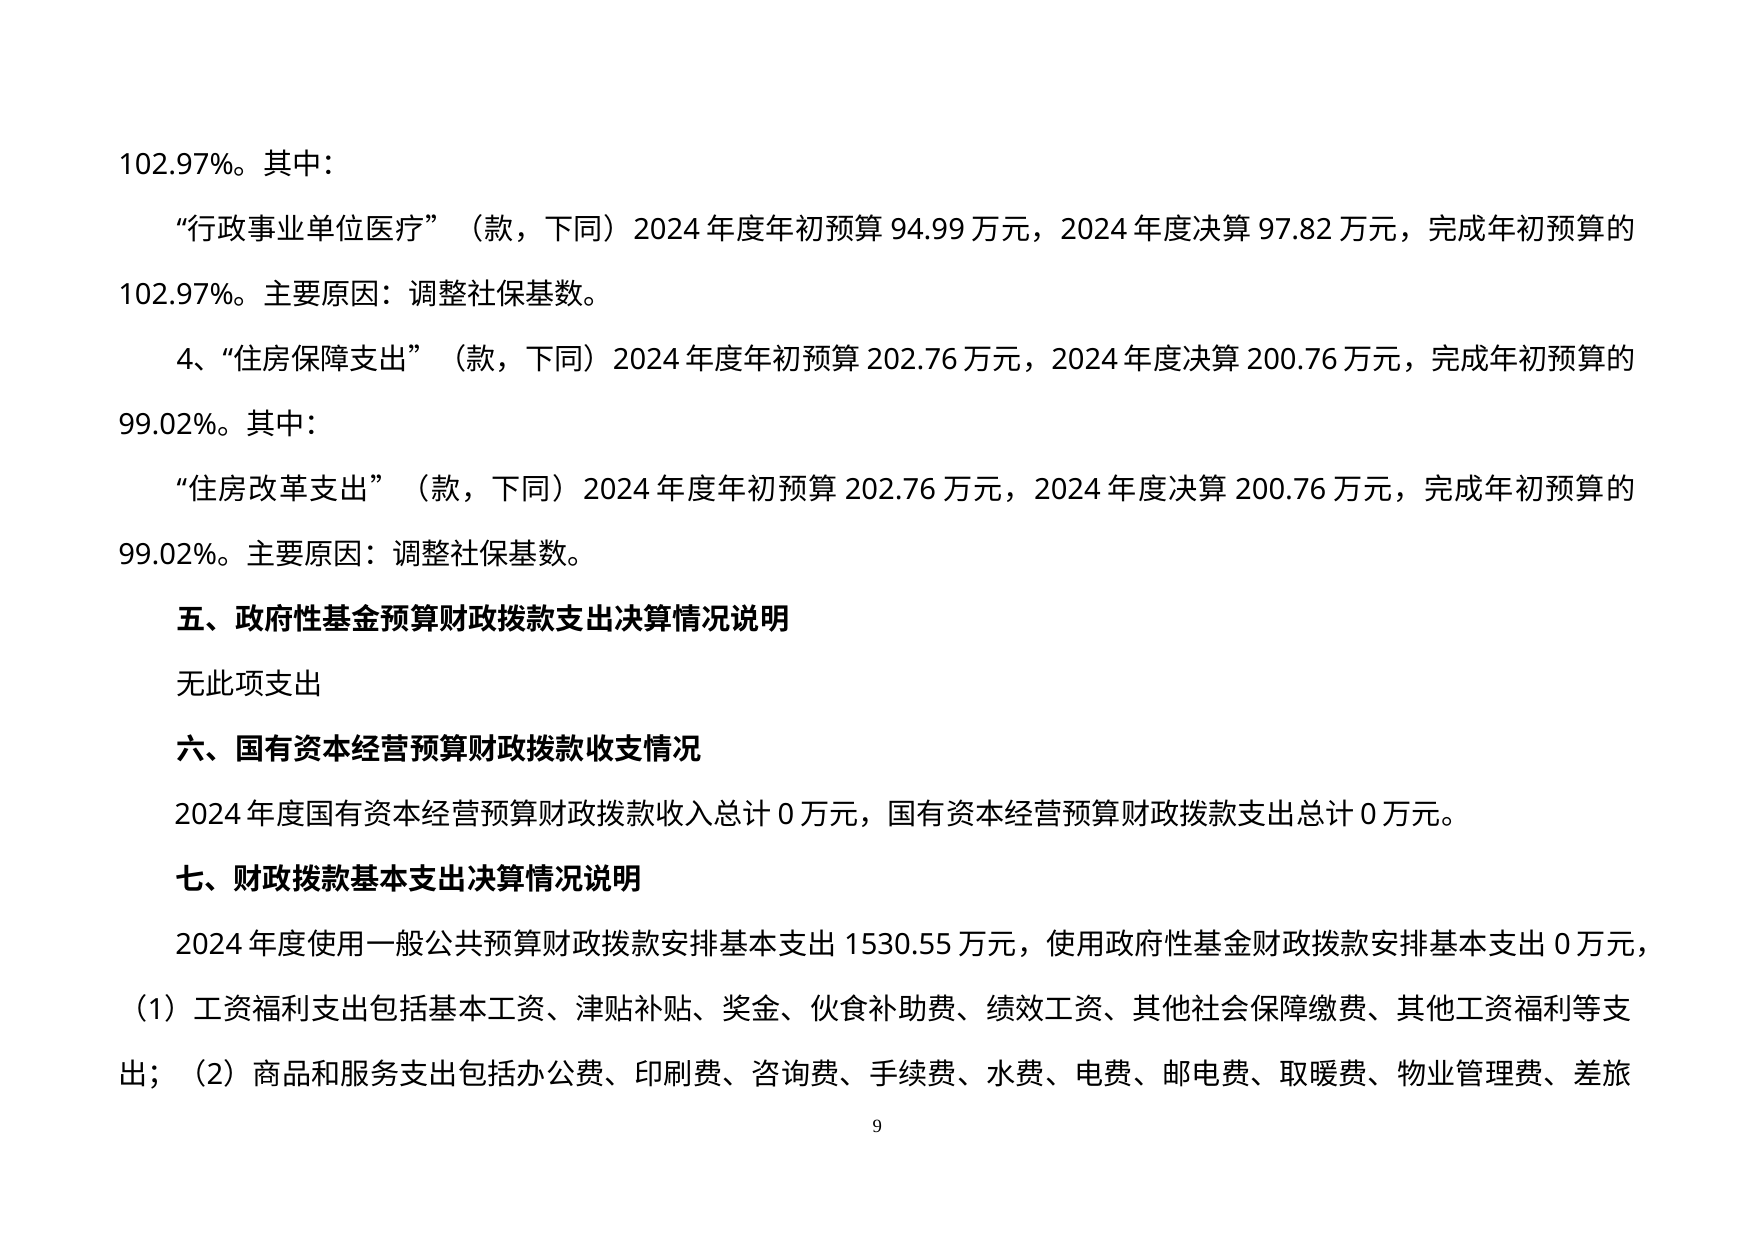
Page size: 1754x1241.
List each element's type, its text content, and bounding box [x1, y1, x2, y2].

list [118, 129, 1636, 194]
text 七、财政拨款基本支出决算情况说明 [118, 844, 1636, 909]
list “住房保障支出”（款，下同）2024年度年初预算202.76万元，2024年度决算200.76万元，完成年初预算的99.02%。其中： [118, 324, 1636, 454]
text 六、国有资本经营预算财政拨款收支情况 [118, 714, 1636, 779]
list “住房改革支出”（款，下同）2024年度年初预算202.76万元，2024年度决算200.76万元，完成年初预算的99.02%。主要原因：调整社保基数。 [118, 454, 1636, 584]
text 2024年度国有资本经营预算财政拨款收入总计0万元，国有资本经营预算财政拨款支出总计0万元。 [118, 779, 1636, 844]
text 五、政府性基金预算财政拨款支出决算情况说明 [118, 584, 1636, 649]
list “行政事业单位医疗”（款，下同）2024年度年初预算94.99万元，2024年度决算97.82万元，完成年初预算的102.97%。主要原因：调整社保基数。 [118, 194, 1636, 324]
text 无此项支出 [118, 649, 1636, 714]
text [118, 909, 1636, 1104]
